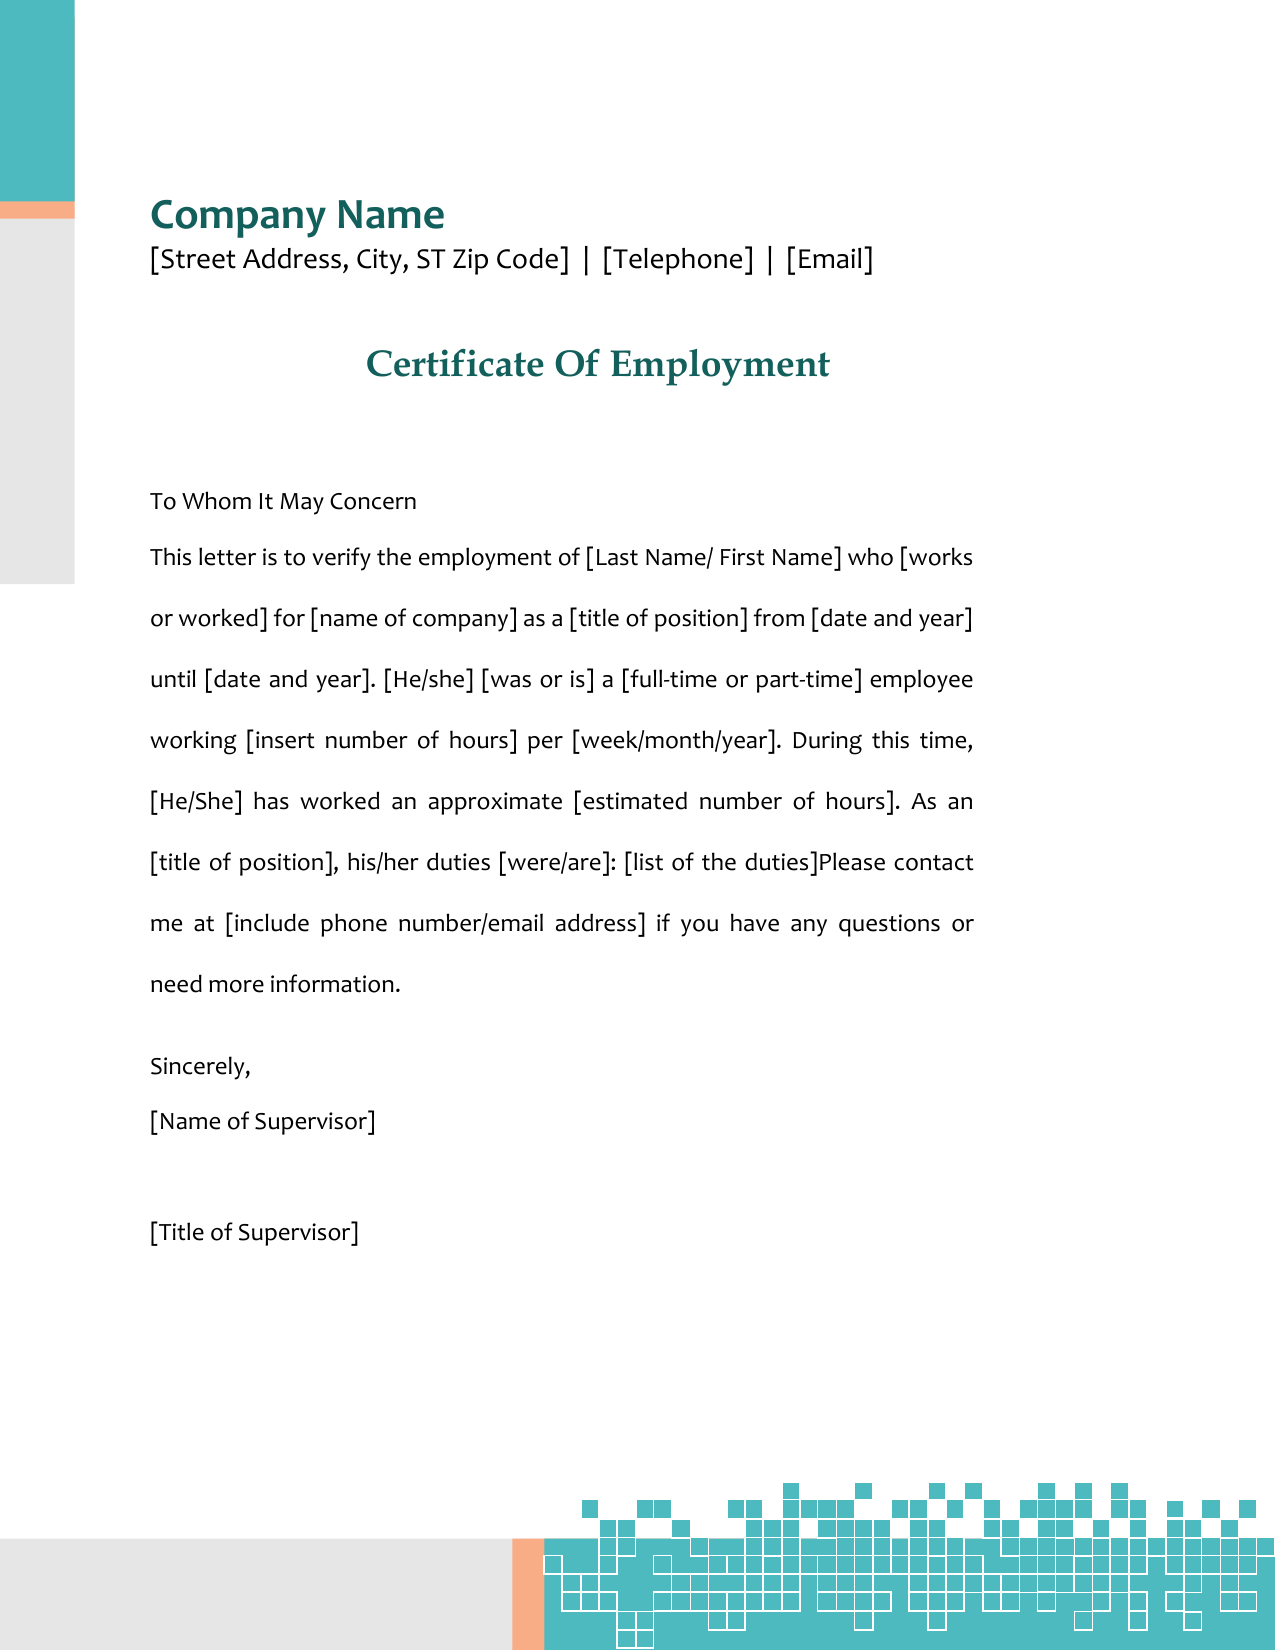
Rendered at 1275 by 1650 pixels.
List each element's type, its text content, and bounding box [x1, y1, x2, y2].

text To Whom It May Concern [150, 486, 975, 516]
text This letter is to verify the employment of [Last Name/ First Name] who [works or worked] for [name of company] as a [title of position] from [date and year] until [date and year]. [He/she] [was or is] a [full-time or part-time] employee working [insert number of hours] per [week/month/year]. During this time, [He/She] has worked an approximate [estimated number of hours]. As an [title of position], his/her duties [were/are]: [list of the duties]Please contact me at [include phone number/email address] if you have any questions or need more information. [150, 541, 975, 999]
text Sincerely, [150, 1050, 975, 1081]
text Company Name [150, 187, 975, 241]
text Certificate Of Employment [150, 342, 975, 387]
text [Title of Supervisor] [150, 1216, 975, 1247]
text | | [150, 241, 975, 277]
text [Name of Supervisor] [150, 1106, 975, 1136]
